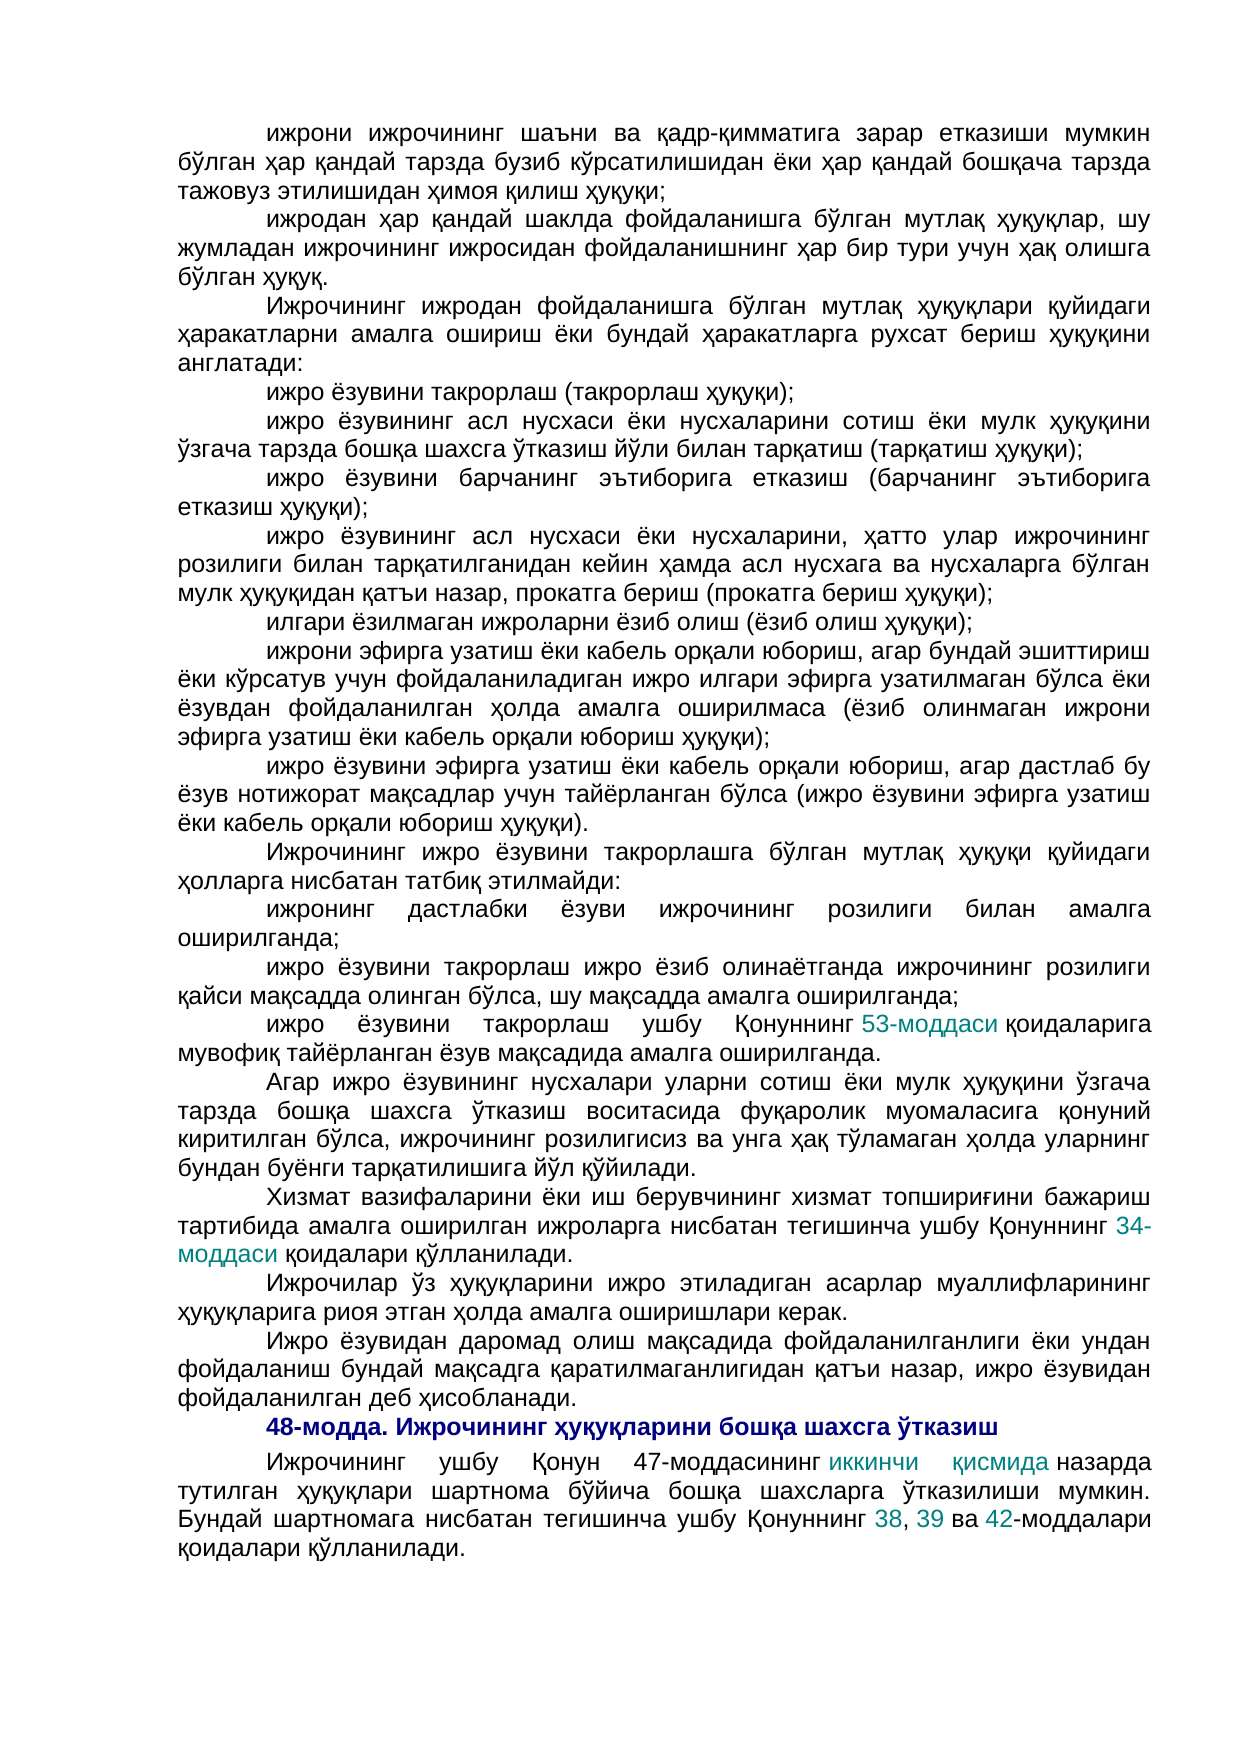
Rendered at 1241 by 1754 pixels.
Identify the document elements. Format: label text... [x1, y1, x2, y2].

text ижро ёзувини такрорлаш (такрорлаш ҳуқуқи); [177, 377, 1152, 406]
text ижрони ижрочининг шаъни ва қадр-қимматига зарар етказиши мумкин бўлган ҳар қандай тарзда бузиб кўрсатилишидан ёки ҳар қандай бошқача тарзда тажовуз этилишидан ҳимоя қилиш ҳуқуқи; [177, 118, 1152, 204]
text ижро ёзувининг асл нусхаси ёки нусхаларини, ҳатто улар ижрочининг розилиги билан тарқатилганидан кейин ҳамда асл нусхага ва нусхаларга бўлган мулк ҳуқуқидан қатъи назар, прокатга бериш (прокатга бериш ҳуқуқи); [177, 521, 1152, 607]
text ижрони эфирга узатиш ёки кабель орқали юбориш, агар бундай эшиттириш ёки кўрсатув учун фойдаланиладиган ижро илгари эфирга узатилмаган бўлса ёки ёзувдан фойдаланилган ҳолда амалга оширилмаса (ёзиб олинмаган ижрони эфирга узатиш ёки кабель орқали юбориш ҳуқуқи); [177, 636, 1152, 751]
text Хизмат вазифаларини ёки иш берувчининг хизмат топшириғини бажариш тартибида амалга оширилган ижроларга нисбатан тегишинча ушбу Қонуннинг 34-моддаси қоидалари қўлланилади. [177, 1182, 1152, 1268]
text Ижро ёзувидан даромад олиш мақсадида фойдаланилганлиги ёки ундан фойдаланиш бундай мақсадга қаратилмаганлигидан қатъи назар, ижро ёзувидан фойдаланилган деб ҳисобланади. [177, 1326, 1152, 1412]
text Ижрочилар ўз ҳуқуқларини ижро этиладиган асарлар муаллифларининг ҳуқуқларига риоя этган ҳолда амалга оширишлари керак. [177, 1268, 1152, 1326]
text Ижрочининг ушбу Қонун 47-моддасининг иккинчи қисмида назарда тутилган ҳуқуқлари шартнома бўйича бошқа шахсларга ўтказилиши мумкин. Бундай шартномага нисбатан тегишинча ушбу Қонуннинг 38, 39 ва 42-моддалари қоидалари қўлланилади. [177, 1447, 1152, 1562]
text ижронинг дастлабки ёзуви ижрочининг розилиги билан амалга оширилганда; [177, 894, 1152, 952]
text ижро ёзувини такрорлаш ижро ёзиб олинаётганда ижрочининг розилиги қайси мақсадда олинган бўлса, шу мақсадда амалга оширилганда; [177, 952, 1152, 1009]
text ижро ёзувини эфирга узатиш ёки кабель орқали юбориш, агар дастлаб бу ёзув нотижорат мақсадлар учун тайёрланган бўлса (ижро ёзувини эфирга узатиш ёки кабель орқали юбориш ҳуқуқи). [177, 751, 1152, 837]
text Агар ижро ёзувининг нусхалари уларни сотиш ёки мулк ҳуқуқини ўзгача тарзда бошқа шахсга ўтказиш воситасида фуқаролик муомаласига қонуний киритилган бўлса, ижрочининг розилигисиз ва унга ҳақ тўламаган ҳолда уларнинг бундан буёнги тарқатилишига йўл қўйилади. [177, 1067, 1152, 1182]
text Ижрочининг ижродан фойдаланишга бўлган мутлақ ҳуқуқлари қуйидаги ҳаракатларни амалга ошириш ёки бундай ҳаракатларга рухсат бериш ҳуқуқини англатади: [177, 291, 1152, 377]
text ижродан ҳар қандай шаклда фойдаланишга бўлган мутлақ ҳуқуқлар, шу жумладан ижрочининг ижросидан фойдаланишнинг ҳар бир тури учун ҳақ олишга бўлган ҳуқуқ. [177, 204, 1152, 291]
text илгари ёзилмаган ижроларни ёзиб олиш (ёзиб олиш ҳуқуқи); [177, 607, 1152, 636]
text ижро ёзувининг асл нусхаси ёки нусхаларини сотиш ёки мулк ҳуқуқини ўзгача тарзда бошқа шахсга ўтказиш йўли билан тарқатиш (тарқатиш ҳуқуқи); [177, 406, 1152, 463]
text ижро ёзувини такрорлаш ушбу Қонуннинг 53-моддаси қоидаларига мувофиқ тайёрланган ёзув мақсадида амалга оширилганда. [177, 1009, 1152, 1067]
text ижро ёзувини барчанинг эътиборига етказиш (барчанинг эътиборига етказиш ҳуқуқи); [177, 463, 1152, 521]
text 48-модда. Ижрочининг ҳуқуқларини бошқа шахсга ўтказиш [177, 1412, 1152, 1441]
text Ижрочининг ижро ёзувини такрорлашга бўлган мутлақ ҳуқуқи қуйидаги ҳолларга нисбатан татбиқ этилмайди: [177, 837, 1152, 894]
